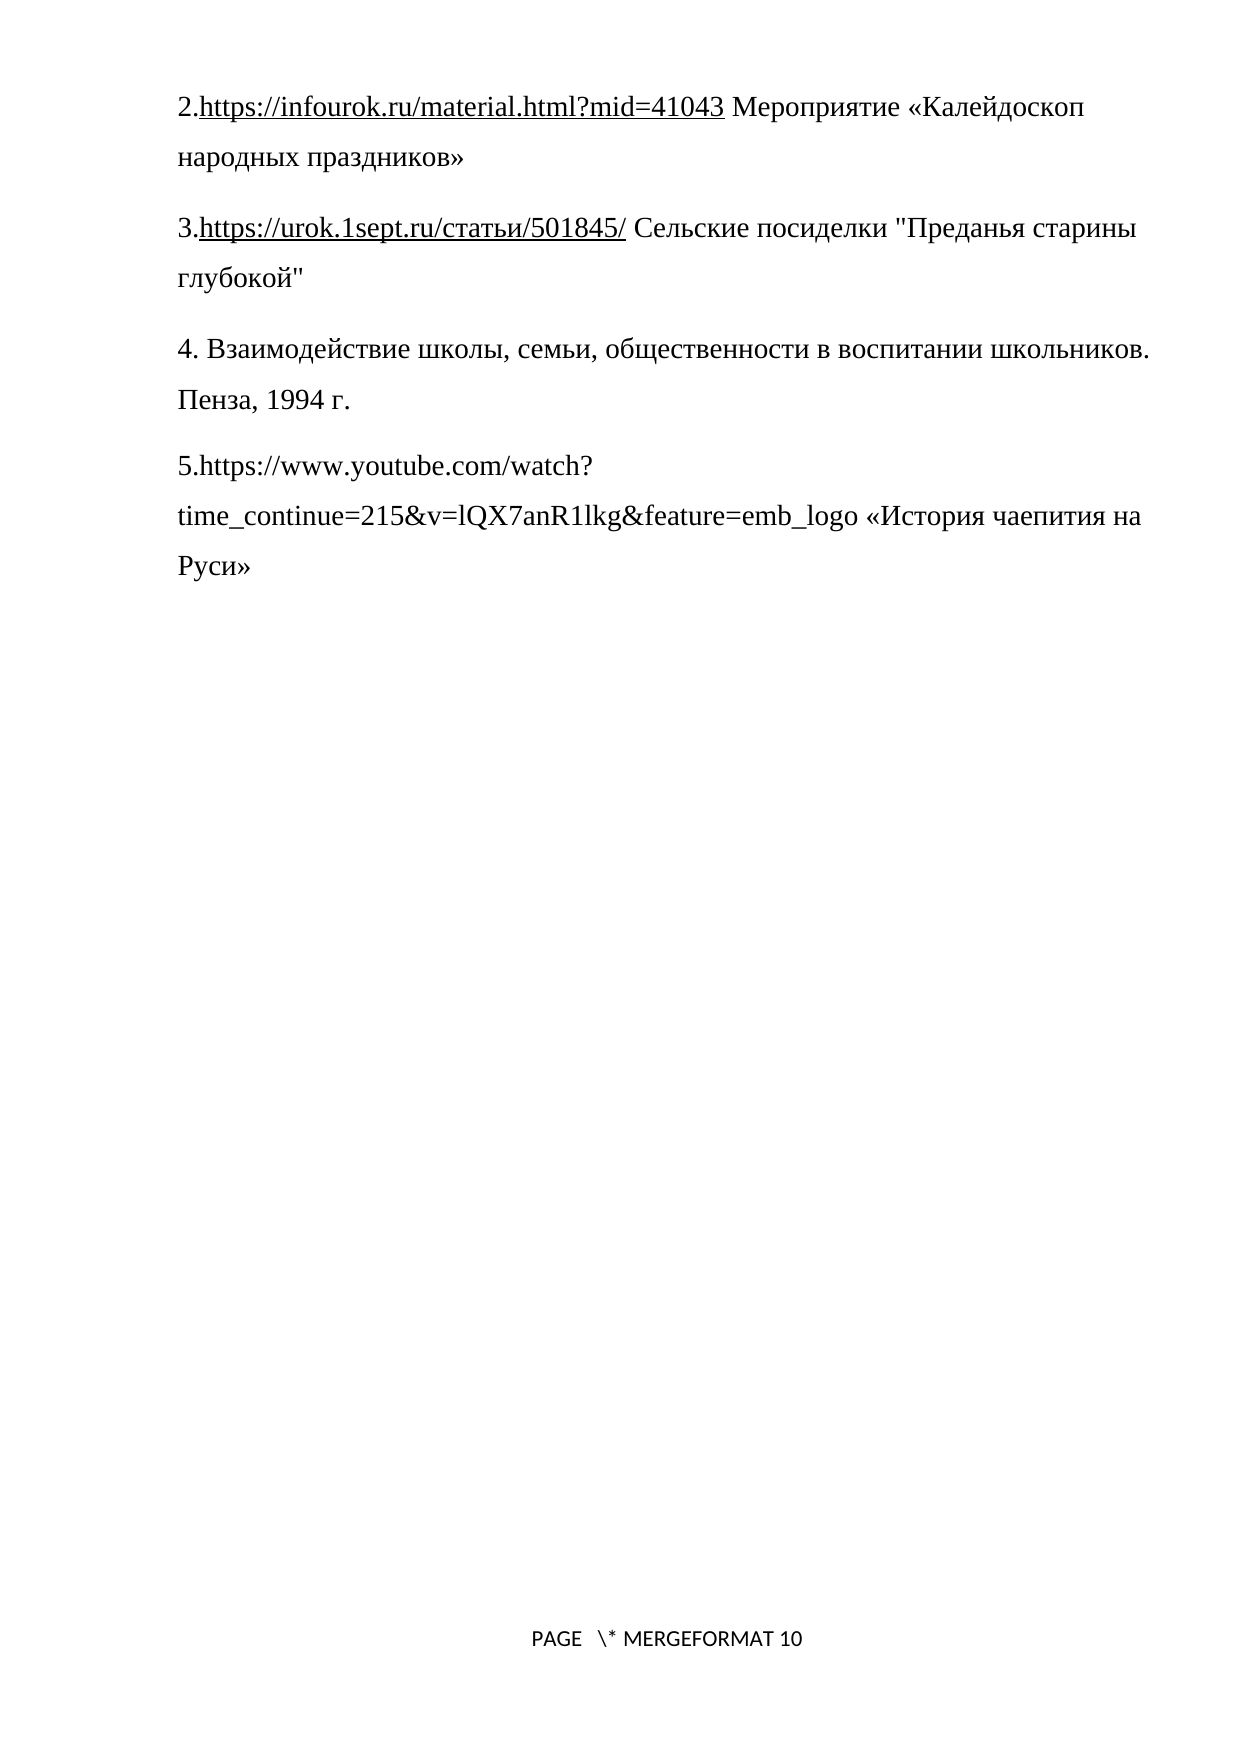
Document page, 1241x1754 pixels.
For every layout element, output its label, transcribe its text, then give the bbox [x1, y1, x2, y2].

text 4. Взаимодействие школы, семьи, общественности в воспитании школьников. Пенза, 1994 г. [177, 332, 1152, 415]
text 5.https://www.youtube.com/watch?time_continue=215&v=lQX7anR1lkg&feature=emb_logo «История чаепития на Руси» [177, 448, 1152, 582]
text 2.https://infourok.ru/material.html?mid=41043 Мероприятие «Калейдоскоп народных праздников» [177, 89, 1152, 172]
text 3.https://urok.1sept.ru/статьи/501845/ Сельские посиделки "Преданья старины глубокой" [177, 210, 1152, 294]
